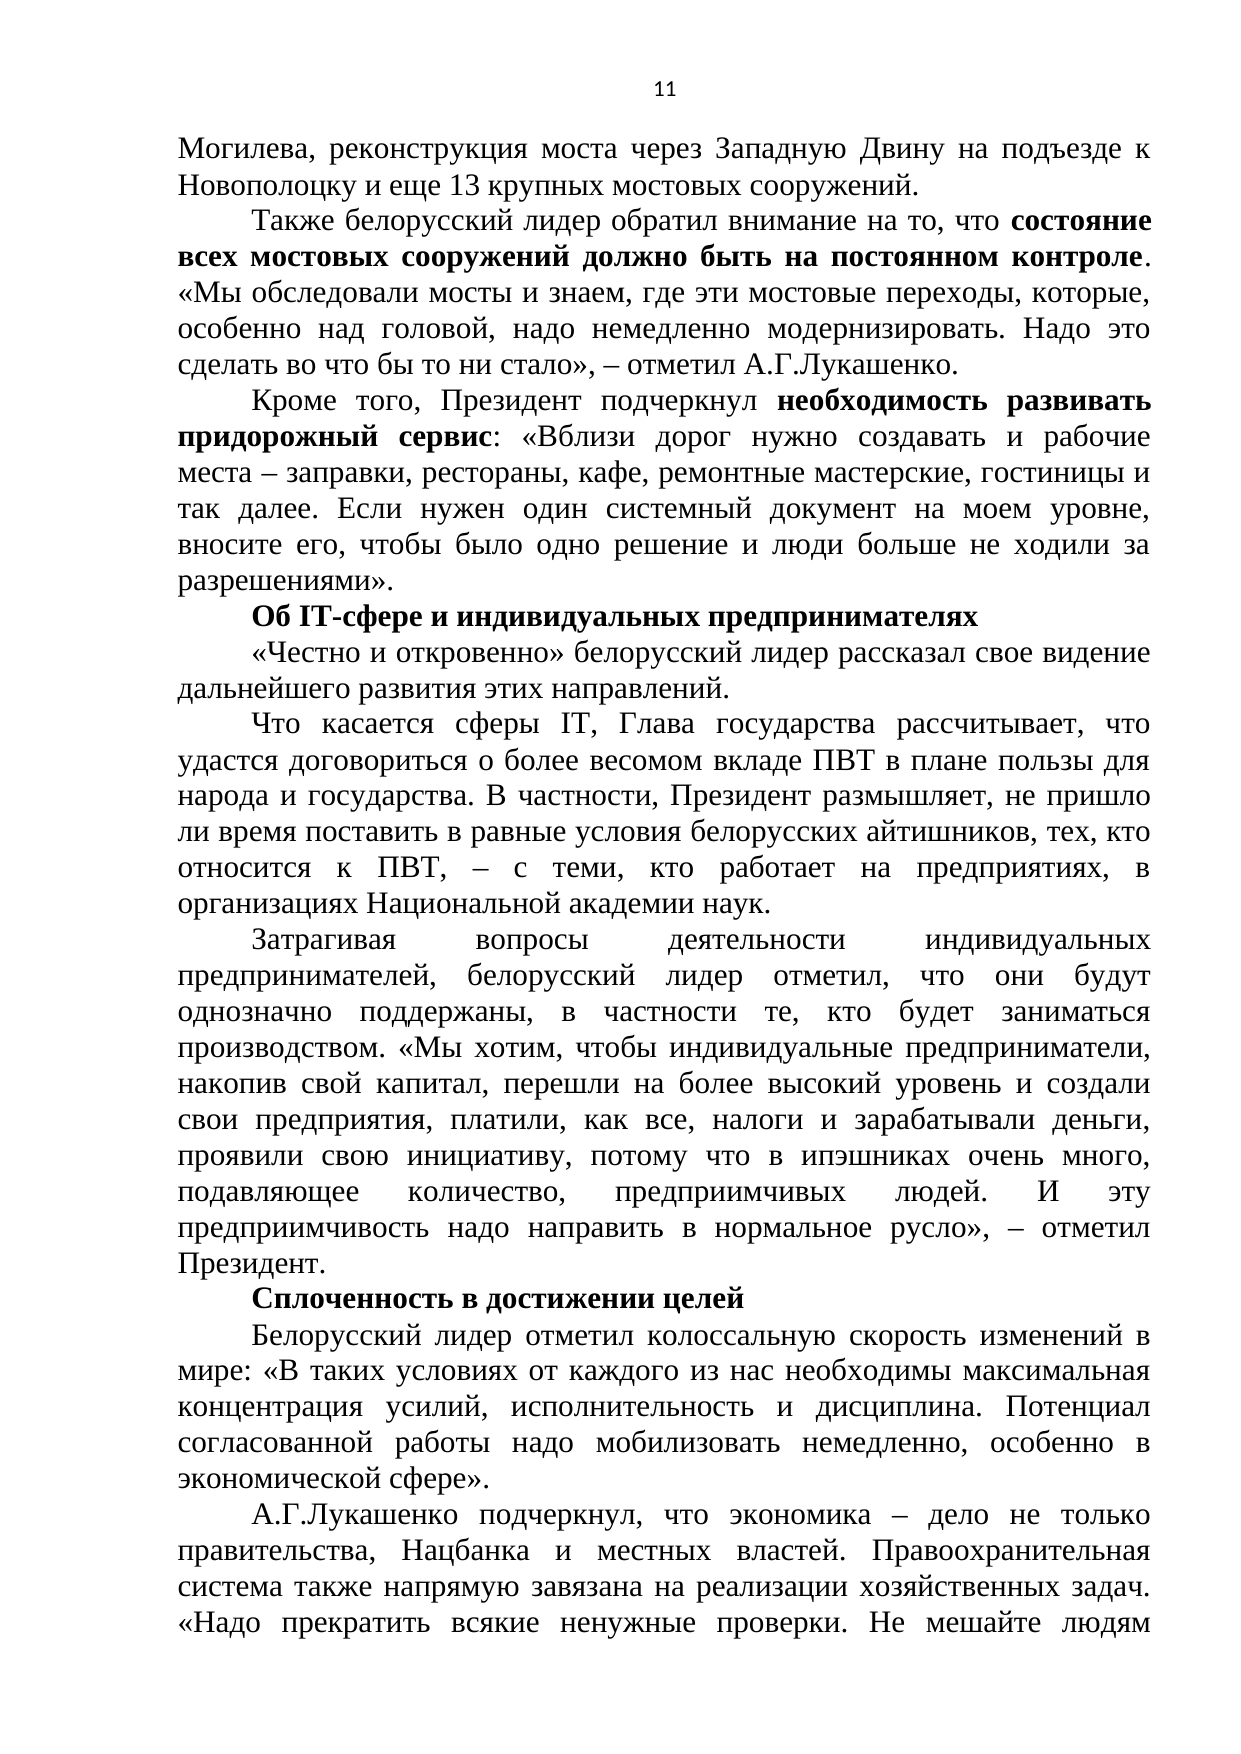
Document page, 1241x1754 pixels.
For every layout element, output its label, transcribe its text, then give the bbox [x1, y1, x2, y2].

text Кроме того, Президент подчеркнул необходимость развивать придорожный сервис: «Вблизи дорог нужно создавать и рабочие места – заправки, рестораны, кафе, ремонтные мастерские, гостиницы и так далее. Если нужен один системный документ на моем уровне, вносите его, чтобы было одно решение и люди больше не ходили за разрешениями». [177, 381, 1152, 597]
text Об IT-сфере и индивидуальных предпринимателях [177, 597, 1152, 633]
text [177, 1495, 1152, 1639]
text Белорусский лидер отметил колоссальную скорость изменений в мире: «В таких условиях от каждого из нас необходимы максимальная концентрация усилий, исполнительность и дисциплина. Потенциал согласованной работы надо мобилизовать немедленно, особенно в экономической сфере». [177, 1316, 1152, 1495]
text Также белорусский лидер обратил внимание на то, что состояние всех мостовых сооружений должно быть на постоянном контроле. «Мы обследовали мосты и знаем, где эти мостовые переходы, которые, особенно над головой, надо немедленно модернизировать. Надо это сделать во что бы то ни стало», – отметил А.Г.Лукашенко. [177, 202, 1152, 381]
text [177, 130, 1152, 202]
text «Честно и откровенно» белорусский лидер рассказал свое видение дальнейшего развития этих направлений. [177, 633, 1152, 705]
text Сплоченность в достижении целей [177, 1280, 1152, 1316]
text Что касается сферы IT, Глава государства рассчитывает, что удастся договориться о более весомом вкладе ПВТ в плане пользы для народа и государства. В частности, Президент размышляет, не пришло ли время поставить в равные условия белорусских айтишников, тех, кто относится к ПВТ, – с теми, кто работает на предприятиях, в организациях Национальной академии наук. [177, 705, 1152, 920]
text Затрагивая вопросы деятельности индивидуальных предпринимателей, белорусский лидер отметил, что они будут однозначно поддержаны, в частности те, кто будет заниматься производством. «Мы хотим, чтобы индивидуальные предприниматели, накопив свой капитал, перешли на более высокий уровень и создали свои предприятия, платили, как все, налоги и зарабатывали деньги, проявили свою инициативу, потому что в ипэшниках очень много, подавляющее количество, предприимчивых людей. И эту предприимчивость надо направить в нормальное русло», – отметил Президент. [177, 920, 1152, 1280]
